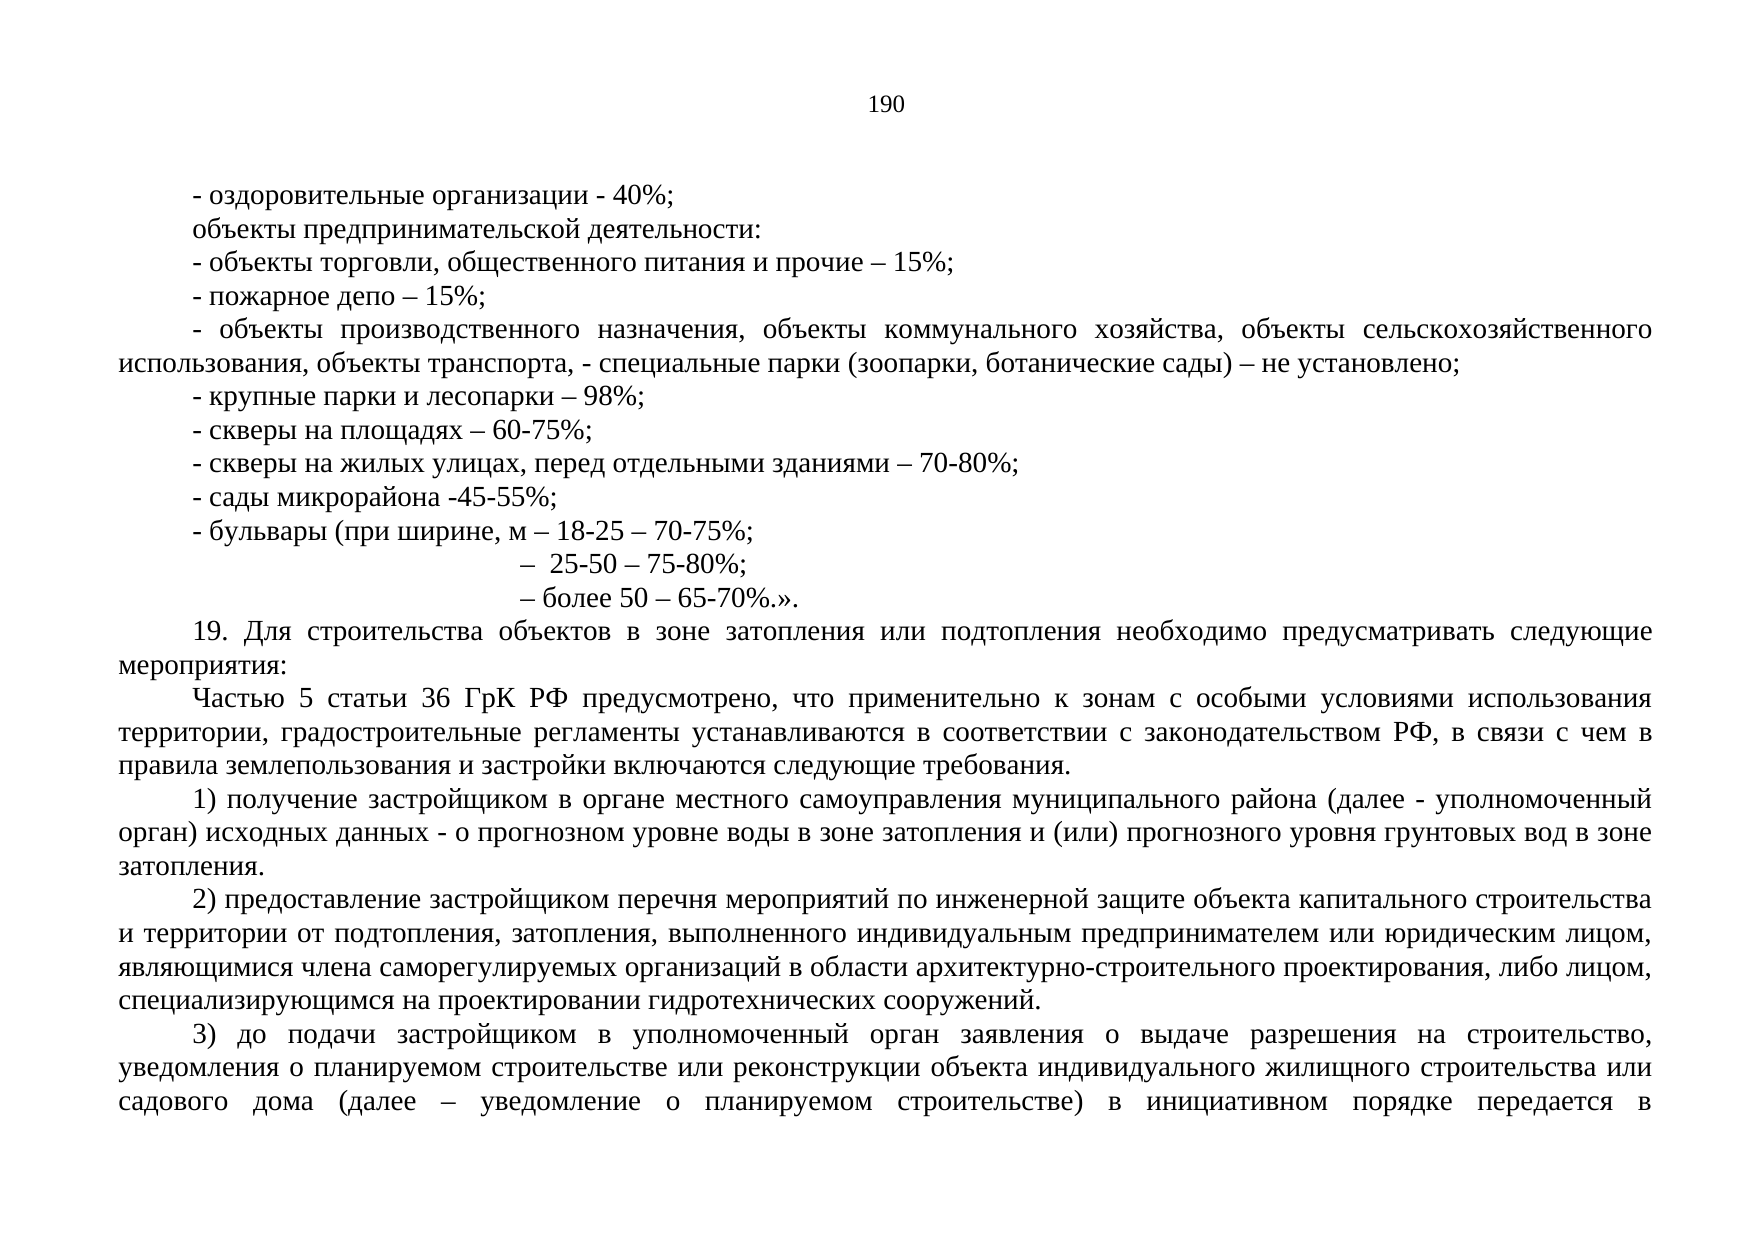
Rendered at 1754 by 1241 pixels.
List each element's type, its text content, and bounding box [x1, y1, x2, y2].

text - бульвары (при ширине, м – 18-25 – 70-75%; [118, 513, 1654, 546]
text – более 50 – 65-70%.». [118, 580, 1654, 613]
text - скверы на площадях – 60-75%; [118, 412, 1654, 446]
text Частью 5 статьи 36 ГрК РФ предусмотрено, что применительно к зонам с особыми условиями использования территории, градостроительные регламенты устанавливаются в соответствии с законодательством РФ, в связи с чем в правила землепользования и застройки включаются следующие требования. [118, 680, 1654, 781]
text 2) предоставление застройщиком перечня мероприятий по инженерной защите объекта капитального строительства и территории от подтопления, затопления, выполненного индивидуальным предпринимателем или юридическим лицом, являющимися члена саморегулируемых организаций в области архитектурно-строительного проектирования, либо лицом, специализирующимся на проектировании гидротехнических сооружений. [118, 882, 1654, 1016]
text - объекты производственного назначения, объекты коммунального хозяйства, объекты сельскохозяйственного использования, объекты транспорта, - специальные парки (зоопарки, ботанические сады) – не установлено; [118, 311, 1654, 378]
text – 25-50 – 75-80%; [118, 546, 1654, 580]
text объекты предпринимательской деятельности: [118, 211, 1654, 244]
text - оздоровительные организации - 40%; [118, 177, 1654, 211]
text 1) получение застройщиком в органе местного самоуправления муниципального района (далее - уполномоченный орган) исходных данных - о прогнозном уровне воды в зоне затопления и (или) прогнозного уровня грунтовых вод в зоне затопления. [118, 781, 1654, 882]
text - крупные парки и лесопарки – 98%; [118, 378, 1654, 412]
text - скверы на жилых улицах, перед отдельными зданиями – 70-80%; [118, 446, 1654, 479]
text 19. Для строительства объектов в зоне затопления или подтопления необходимо предусматривать следующие мероприятия: [118, 613, 1654, 680]
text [118, 1016, 1654, 1116]
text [118, 244, 1654, 278]
text - сады микрорайона -45-55%; [118, 479, 1654, 513]
text - пожарное депо – 15%; [118, 278, 1654, 311]
